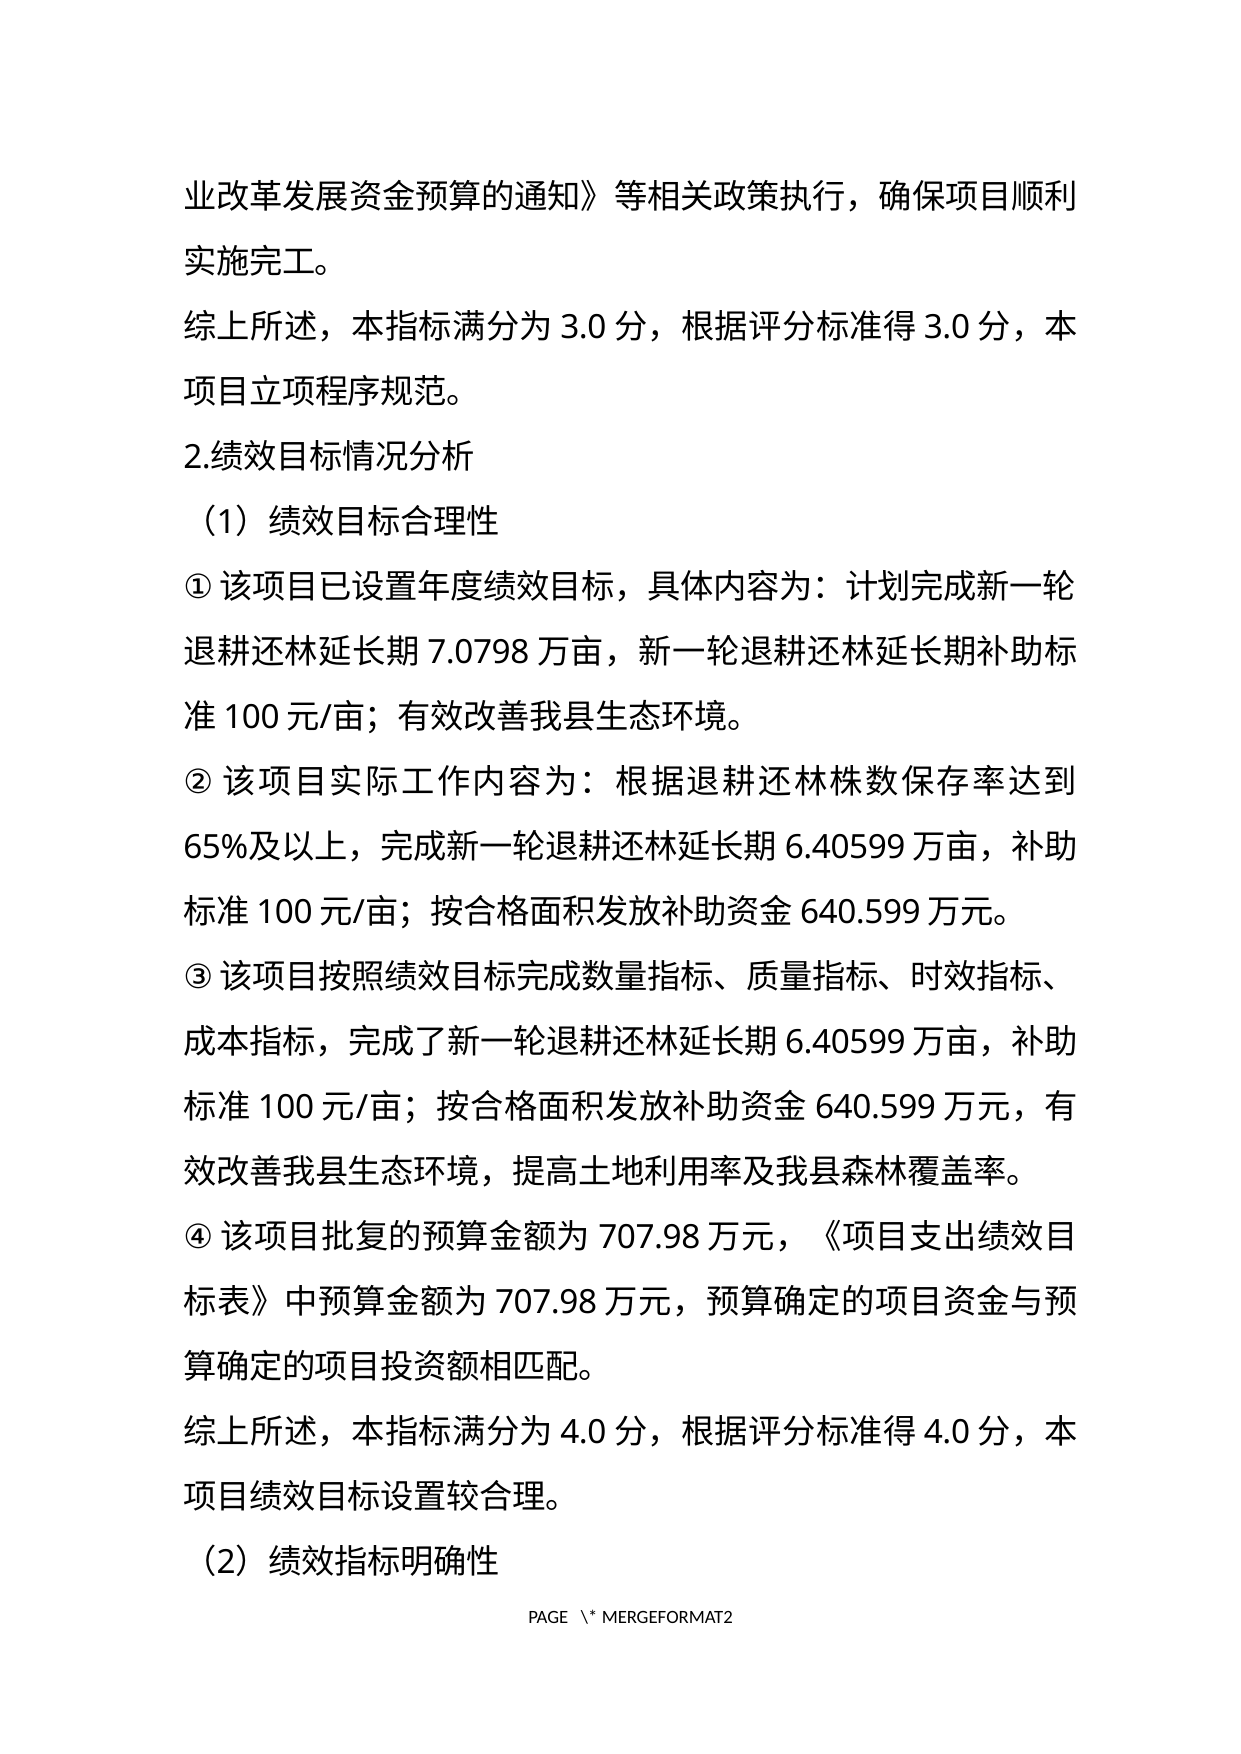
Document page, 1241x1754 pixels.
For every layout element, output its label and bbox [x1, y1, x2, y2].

text [183, 162, 1078, 1592]
